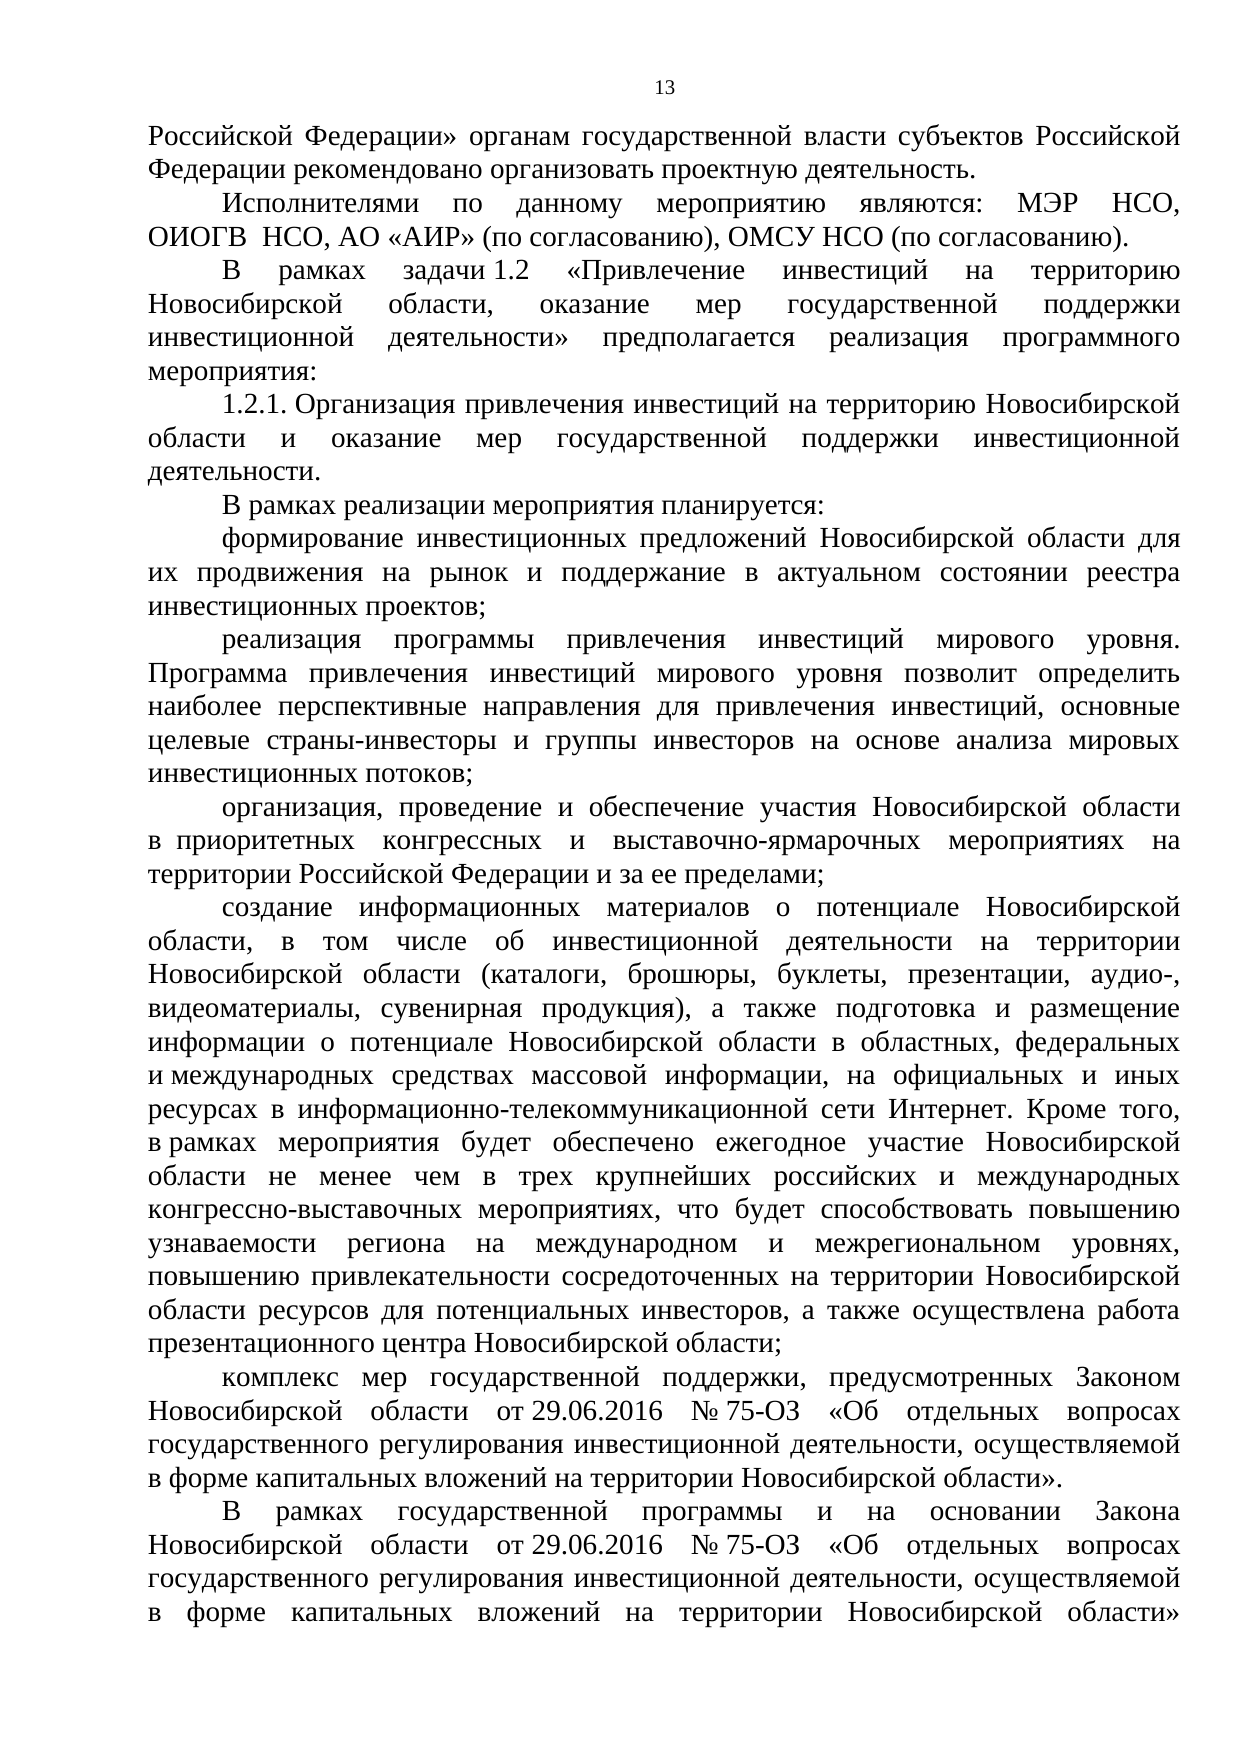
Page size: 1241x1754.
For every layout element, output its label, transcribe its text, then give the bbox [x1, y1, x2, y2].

text формирование инвестиционных предложений Новосибирской области для их продвижения на рынок и поддержание в актуальном состоянии реестра инвестиционных проектов; [148, 521, 1181, 621]
text комплекс мер государственной поддержки, предусмотренных Законом Новосибирской области от 29.06.2016 № 75-ОЗ «Об отдельных вопросах государственного регулирования инвестиционной деятельности, осуществляемой в форме капитальных вложений на территории Новосибирской области». [148, 1359, 1181, 1493]
text 1.2.1. Организация привлечения инвестиций на территорию Новосибирской области и оказание мер государственной поддержки инвестиционной деятельности. [148, 386, 1181, 487]
text организация, проведение и обеспечение участия Новосибирской области в приоритетных конгрессных и выставочно-ярмарочных мероприятиях на территории Российской Федерации и за ее пределами; [148, 789, 1181, 889]
text В рамках реализации мероприятия планируется: [148, 487, 1181, 521]
text реализация программы привлечения инвестиций мирового уровня. Программа привлечения инвестиций мирового уровня позволит определить наиболее перспективные направления для привлечения инвестиций, основные целевые страны-инвесторы и группы инвесторов на основе анализа мировых инвестиционных потоков; [148, 621, 1181, 789]
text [148, 118, 1181, 185]
text создание информационных материалов о потенциале Новосибирской области, в том числе об инвестиционной деятельности на территории Новосибирской области (каталоги, брошюры, буклеты, презентации, аудио-, видеоматериалы, сувенирная продукция), а также подготовка и размещение информации о потенциале Новосибирской области в областных, федеральных и международных средствах массовой информации, на официальных и иных ресурсах в информационно-телекоммуникационной сети Интернет. Кроме того, в рамках мероприятия будет обеспечено ежегодное участие Новосибирской области не менее чем в трех крупнейших российских и международных конгрессно-выставочных мероприятиях, что будет способствовать повышению узнаваемости региона на международном и межрегиональном уровнях, повышению привлекательности сосредоточенных на территории Новосибирской области ресурсов для потенциальных инвесторов, а также осуществлена работа презентационного центра Новосибирской области; [148, 889, 1181, 1359]
text Исполнителями по данному мероприятию являются: МЭР НСО, ОИОГВ НСО, АО «АИР» (по согласованию), ОМСУ НСО (по согласованию). [148, 185, 1181, 252]
text В рамках задачи 1.2 «Привлечение инвестиций на территорию Новосибирской области, оказание мер государственной поддержки инвестиционной деятельности» предполагается реализация программного мероприятия: [148, 252, 1181, 386]
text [148, 1493, 1181, 1627]
